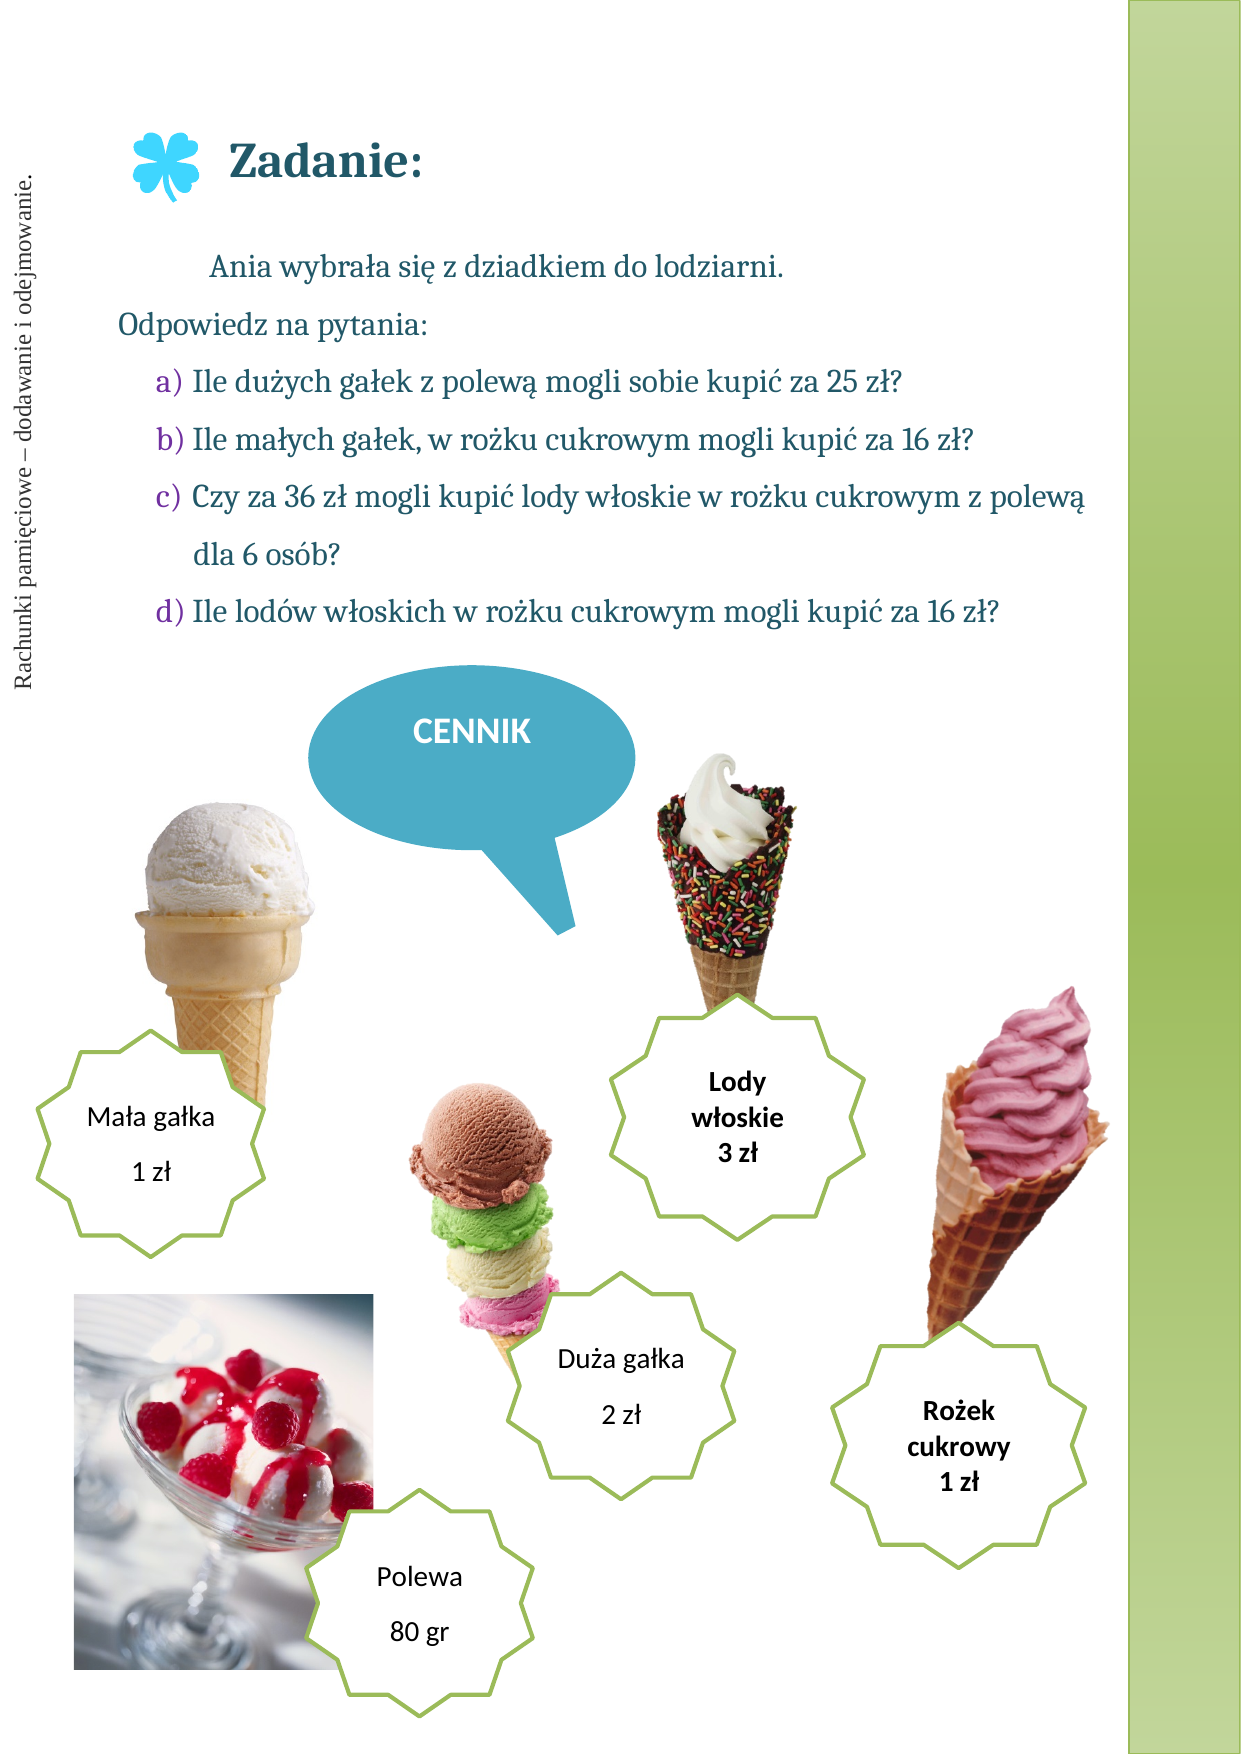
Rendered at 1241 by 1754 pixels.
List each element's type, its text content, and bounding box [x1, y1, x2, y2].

title Zadanie: [118, 133, 1122, 190]
picture [849, 952, 1155, 1345]
picture [385, 1050, 596, 1436]
picture [642, 747, 800, 1055]
picture [73, 1294, 374, 1670]
picture [131, 793, 319, 1168]
list Czy za 36 zł mogli kupić lody włoskie w rożku cukrowym z polewą dla 6 osób? [156, 478, 1122, 574]
text Ania wybrała się z dziadkiem do lodziarni. [118, 248, 1122, 286]
list Ile małych gałek, w rożku cukrowym mogli kupić za 16 zł? [156, 420, 1122, 459]
list Ile dużych gałek z polewą mogli sobie kupić za 25 zł? [156, 363, 1122, 401]
list Ile lodów włoskich w rożku cukrowym mogli kupić za 16 zł? [156, 593, 1122, 631]
text Odpowiedz na pytania: [118, 305, 1122, 344]
